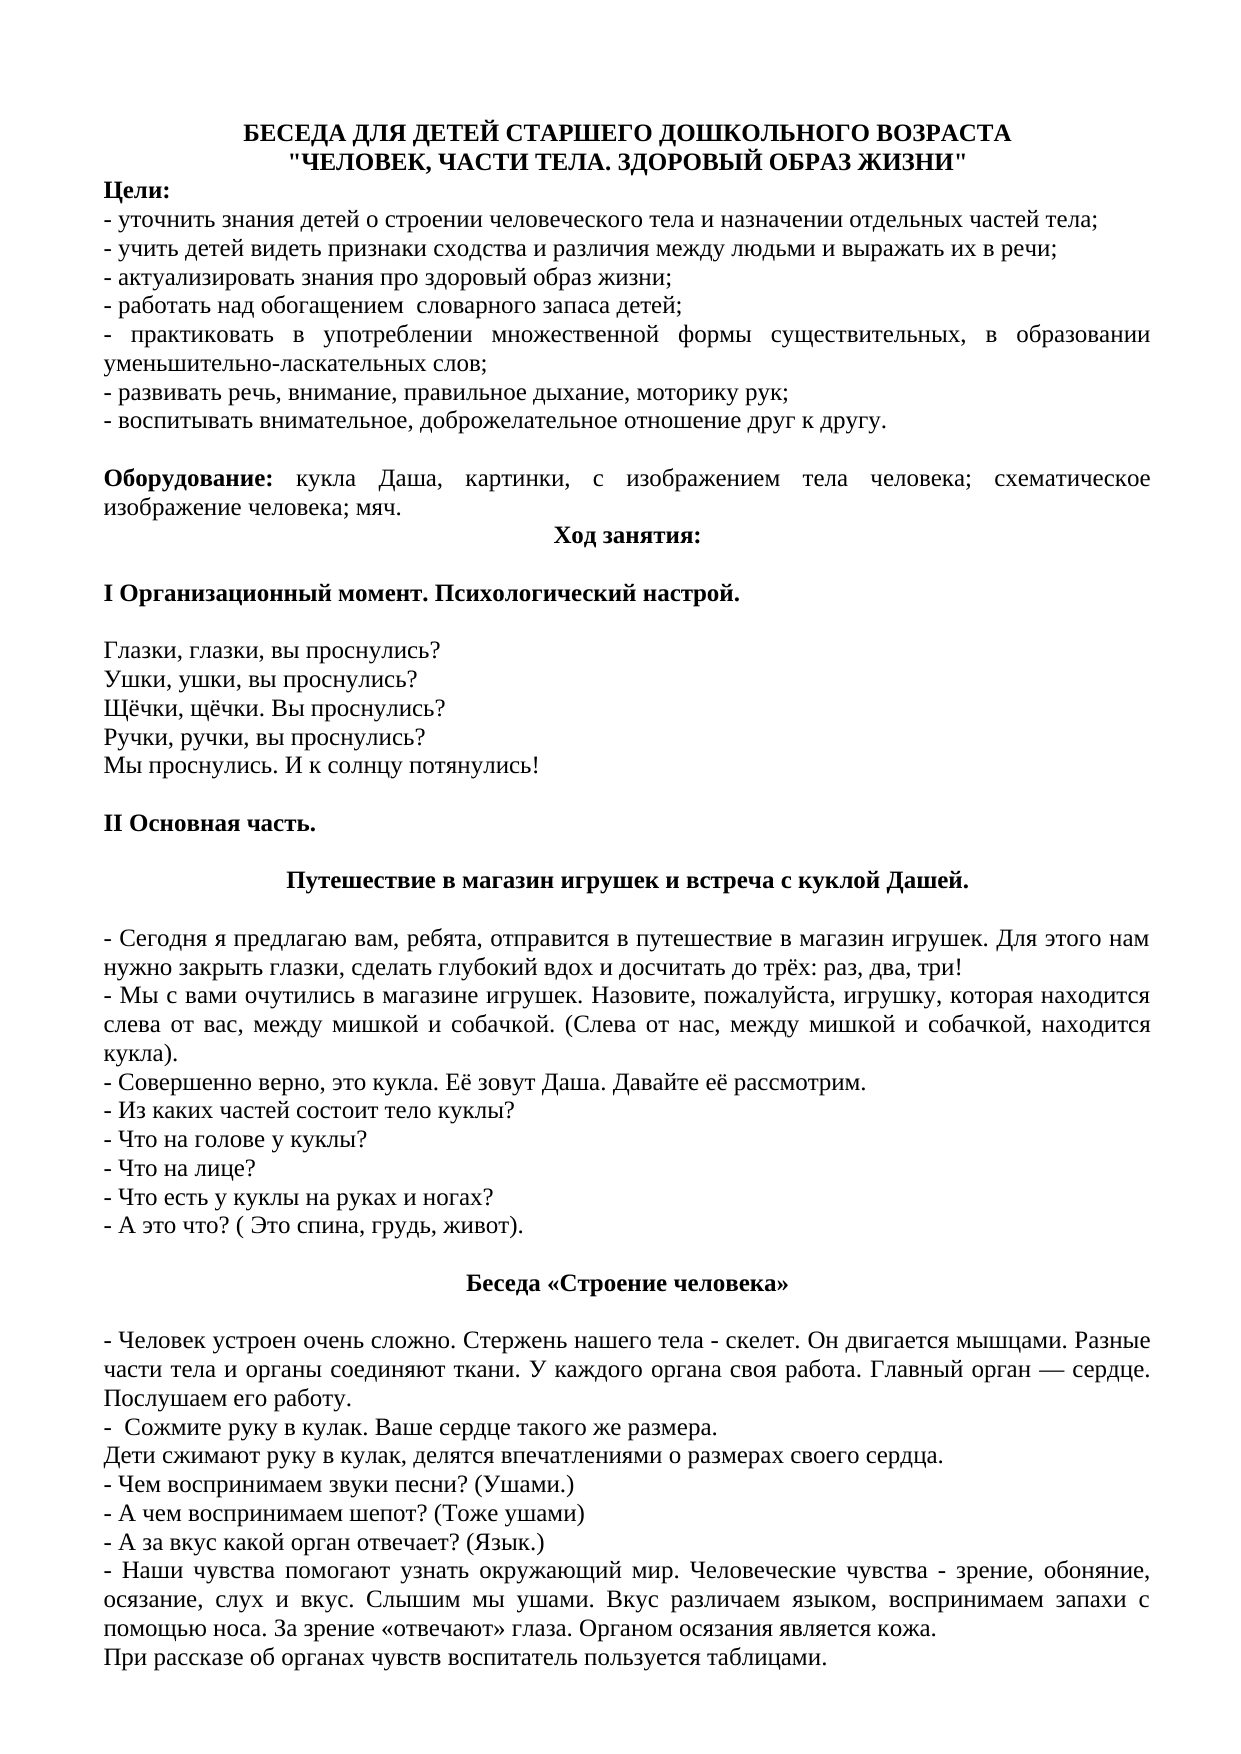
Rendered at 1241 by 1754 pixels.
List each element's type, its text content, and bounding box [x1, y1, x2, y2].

text II Основная часть. [103, 808, 1152, 837]
text Цели: [103, 176, 1152, 204]
text Мы проснулись. И к солнцу потянулись! [103, 751, 1152, 779]
text - А это что? ( Это спина, грудь, живот). [103, 1211, 1152, 1239]
text - А за вкус какой орган отвечает? (Язык.) [103, 1527, 1152, 1556]
text - уточнить знания детей о строении человеческого тела и назначении отдельных частей тела; [103, 204, 1152, 233]
text - развивать речь, внимание, правильное дыхание, моторику рук; [103, 377, 1152, 406]
text "ЧЕЛОВЕК, ЧАСТИ ТЕЛА. ЗДОРОВЫЙ ОБРАЗ ЖИЗНИ" [103, 147, 1152, 176]
text Беседа «Строение человека» [103, 1268, 1152, 1297]
text Дети сжимают руку в кулак, делятся впечатлениями о размерах своего сердца. [103, 1441, 1152, 1469]
text - учить детей видеть признаки сходства и различия между людьми и выражать их в речи; [103, 233, 1152, 262]
text - работать над обогащением словарного запаса детей; [103, 291, 1152, 319]
text - Сегодня я предлагаю вам, ребята, отправится в путешествие в магазин игрушек. Для этого нам нужно закрыть глазки, сделать глубокий вдох и досчитать до трёх: раз, два, три! [103, 923, 1152, 981]
text Ручки, ручки, вы проснулись? [103, 722, 1152, 751]
text Ход занятия: [103, 521, 1152, 549]
text Щёчки, щёчки. Вы проснулись? [103, 693, 1152, 722]
text - воспитывать внимательное, доброжелательное отношение друг к другу. [103, 406, 1152, 434]
text - Сожмите руку в кулак. Ваше сердце такого же размера. [103, 1412, 1152, 1441]
text I Организационный момент. Психологический настрой. [103, 578, 1152, 607]
text - Человек устроен очень сложно. Стержень нашего тела - скелет. Он двигается мышцами. Разные части тела и органы соединяют ткани. У каждого органа своя работа. Главный орган — сердце. Послушаем его работу. [103, 1326, 1152, 1412]
text БЕСЕДА ДЛЯ ДЕТЕЙ СТАРШЕГО ДОШКОЛЬНОГО ВОЗРАСТА [103, 118, 1152, 147]
text - Из каких частей состоит тело куклы? [103, 1096, 1152, 1124]
text Путешествие в магазин игрушек и встреча с куклой Дашей. [103, 866, 1152, 894]
text - практиковать в употреблении множественной формы существительных, в образовании уменьшительно-ласкательных слов; [103, 319, 1152, 377]
text - А чем воспринимаем шепот? (Тоже ушами) [103, 1498, 1152, 1527]
text - Совершенно верно, это кукла. Её зовут Даша. Давайте её рассмотрим. [103, 1067, 1152, 1096]
text При рассказе об органах чувств воспитатель пользуется таблицами. [103, 1642, 1152, 1671]
text - актуализировать знания про здоровый образ жизни; [103, 262, 1152, 291]
text - Что есть у куклы на руках и ногах? [103, 1182, 1152, 1211]
text Оборудование: кукла Даша, картинки, с изображением тела человека; схематическое изображение человека; мяч. [103, 463, 1152, 521]
text - Наши чувства помогают узнать окружающий мир. Человеческие чувства - зрение, обоняние, осязание, слух и вкус. Слышим мы ушами. Вкус различаем языком, воспринимаем запахи с помощью носа. За зрение «отвечают» глаза. Органом осязания является кожа. [103, 1556, 1152, 1642]
text - Что на лице? [103, 1153, 1152, 1182]
text - Чем воспринимаем звуки песни? (Ушами.) [103, 1469, 1152, 1498]
text Глазки, глазки, вы проснулись? [103, 636, 1152, 664]
text - Что на голове у куклы? [103, 1124, 1152, 1153]
text Ушки, ушки, вы проснулись? [103, 664, 1152, 693]
text - Мы с вами очутились в магазине игрушек. Назовите, пожалуйста, игрушку, которая находится слева от вас, между мишкой и собачкой. (Слева от нас, между мишкой и собачкой, находится кукла). [103, 981, 1152, 1067]
